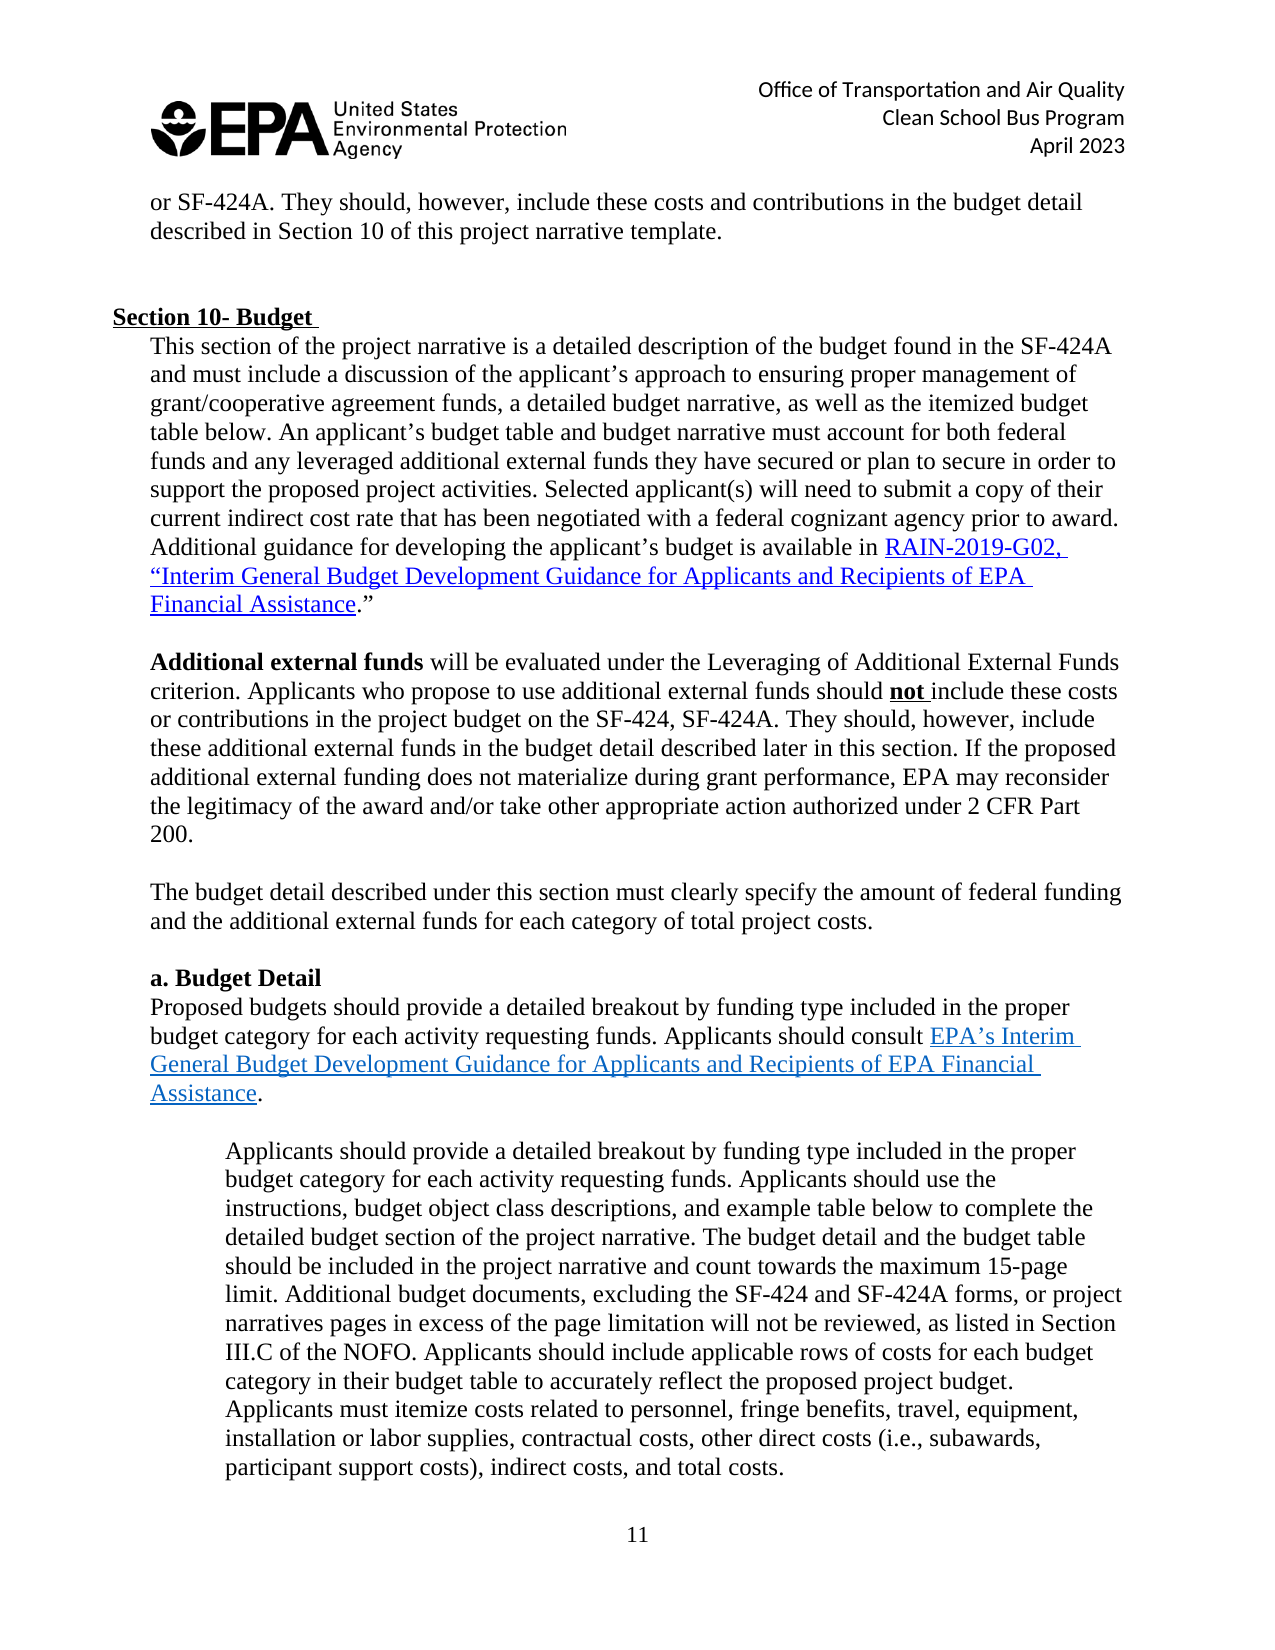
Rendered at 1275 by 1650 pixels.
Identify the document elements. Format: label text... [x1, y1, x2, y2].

text Section 10- Budget [112, 302, 1125, 331]
text Additional external funds will be evaluated under the Leveraging of Additional External Funds criterion. Applicants who propose to use additional external funds should not include these costs or contributions in the project budget on the SF-424, SF-424A. They should, however, include these additional external funds in the budget detail described later in this section. If the proposed additional external funding does not materialize during grant performance, EPA may reconsider the legitimacy of the award and/or take other appropriate action authorized under 2 CFR Part 200. [150, 647, 1125, 848]
text Proposed budgets should provide a detailed breakout by funding type included in the proper budget category for each activity requesting funds. Applicants should consult EPA’s Interim General Budget Development Guidance for Applicants and Recipients of EPA Financial Assistance. [150, 992, 1125, 1107]
text a. Budget Detail [150, 963, 1125, 992]
picture [151, 101, 566, 159]
text Applicants should provide a detailed breakout by funding type included in the proper budget category for each activity requesting funds. Applicants should use the instructions, budget object class descriptions, and example table below to complete the detailed budget section of the project narrative. The budget detail and the budget table should be included in the project narrative and count towards the maximum 15-page limit. Additional budget documents, excluding the SF-424 and SF-424A forms, or project narratives pages in excess of the page limitation will not be reviewed, as listed in Section III.C of the NOFO. Applicants should include applicable rows of costs for each budget category in their budget table to accurately reflect the proposed project budget. Applicants must itemize costs related to personnel, fringe benefits, travel, equipment, installation or labor supplies, contractual costs, other direct costs (i.e., subawards, participant support costs), indirect costs, and total costs. [225, 1136, 1125, 1481]
text This section of the project narrative is a detailed description of the budget found in the SF-424A and must include a discussion of the applicant’s approach to ensuring proper management of grant/cooperative agreement funds, a detailed budget narrative, as well as the itemized budget table below. An applicant’s budget table and budget narrative must account for both federal funds and any leveraged additional external funds they have secured or plan to secure in order to support the proposed project activities. Selected applicant(s) will need to submit a copy of their current indirect cost rate that has been negotiated with a federal cognizant agency prior to award. Additional guidance for developing the applicant’s budget is available in RAIN-2019-G02, “Interim General Budget Development Guidance for Applicants and Recipients of EPA Financial Assistance.” [150, 331, 1125, 618]
text The budget detail described under this section must clearly specify the amount of federal funding and the additional external funds for each category of total project costs. [150, 877, 1125, 934]
